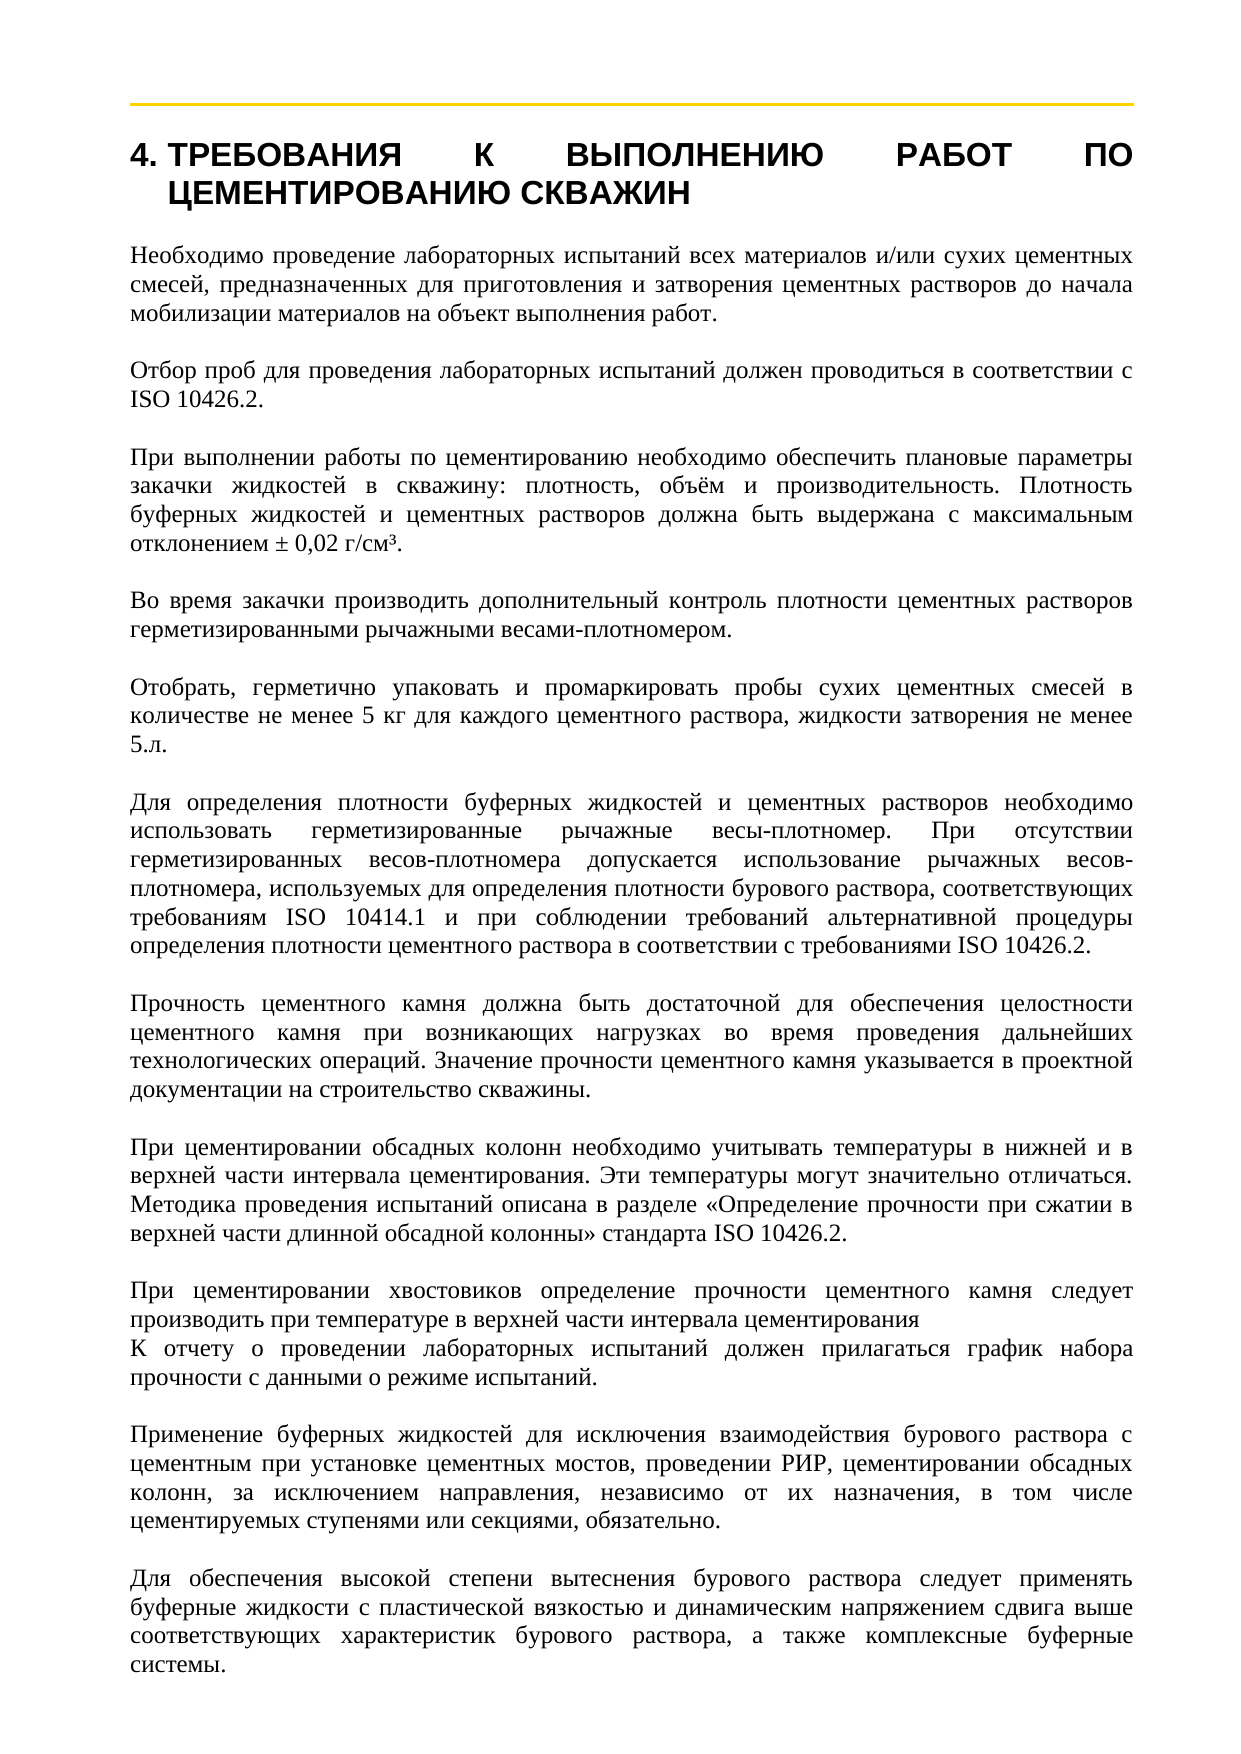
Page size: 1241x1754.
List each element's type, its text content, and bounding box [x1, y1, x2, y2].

text К отчету о проведении лабораторных испытаний должен прилагаться график набора прочности с данными о режиме испытаний. [130, 1333, 1134, 1391]
text При выполнении работы по цементированию необходимо обеспечить плановые параметры закачки жидкостей в скважину: плотность, объём и производительность. Плотность буферных жидкостей и цементных растворов должна быть выдержана с максимальным отклонением ± 0,02 г/см³. [130, 442, 1134, 557]
text Отбор проб для проведения лабораторных испытаний должен проводиться в соответствии с ISO 10426.2. [130, 356, 1134, 413]
text При цементировании обсадных колонн необходимо учитывать температуры в нижней и в верхней части интервала цементирования. Эти температуры могут значительно отличаться. Методика проведения испытаний описана в разделе «Определение прочности при сжатии в верхней части длинной обсадной колонны» стандарта ISO 10426.2. [130, 1132, 1134, 1247]
text Во время закачки производить дополнительный контроль плотности цементных растворов герметизированными рычажными весами-плотномером. [130, 586, 1134, 643]
text Прочность цементного камня должна быть достаточной для обеспечения целостности цементного камня при возникающих нагрузках во время проведения дальнейших технологических операций. Значение прочности цементного камня указывается в проектной документации на строительство скважины. [130, 988, 1134, 1103]
text Применение буферных жидкостей для исключения взаимодействия бурового раствора с цементным при установке цементных мостов, проведении РИР, цементировании обсадных колонн, за исключением направления, независимо от их назначения, в том числе цементируемых ступенями или секциями, обязательно. [130, 1419, 1134, 1534]
text ТРЕБОВАНИЯ К ВЫПОЛНЕНИЮ РАБОТ ПО ЦЕМЕНТИРОВАНИЮ СКВАЖИН [130, 135, 1134, 212]
text При цементировании хвостовиков определение прочности цементного камня следует производить при температуре в верхней части интервала цементирования [130, 1276, 1134, 1333]
text Для определения плотности буферных жидкостей и цементных растворов необходимо использовать герметизированные рычажные весы-плотномер. При отсутствии герметизированных весов-плотномера допускается использование рычажных весов-плотномера, используемых для определения плотности бурового раствора, соответствующих требованиям ISO 10414.1 и при соблюдении требований альтернативной процедуры определения плотности цементного раствора в соответствии с требованиями ISO 10426.2. [130, 787, 1134, 959]
text Отобрать, герметично упаковать и промаркировать пробы сухих цементных смесей в количестве не менее 5 кг для каждого цементного раствора, жидкости затворения не менее 5.л. [130, 672, 1134, 758]
text Необходимо проведение лабораторных испытаний всех материалов и/или сухих цементных смесей, предназначенных для приготовления и затворения цементных растворов до начала мобилизации материалов на объект выполнения работ. [130, 241, 1134, 327]
text Для обеспечения высокой степени вытеснения бурового раствора следует применять буферные жидкости с пластической вязкостью и динамическим напряжением сдвига выше соответствующих характеристик бурового раствора, а также комплексные буферные системы. [130, 1563, 1134, 1678]
